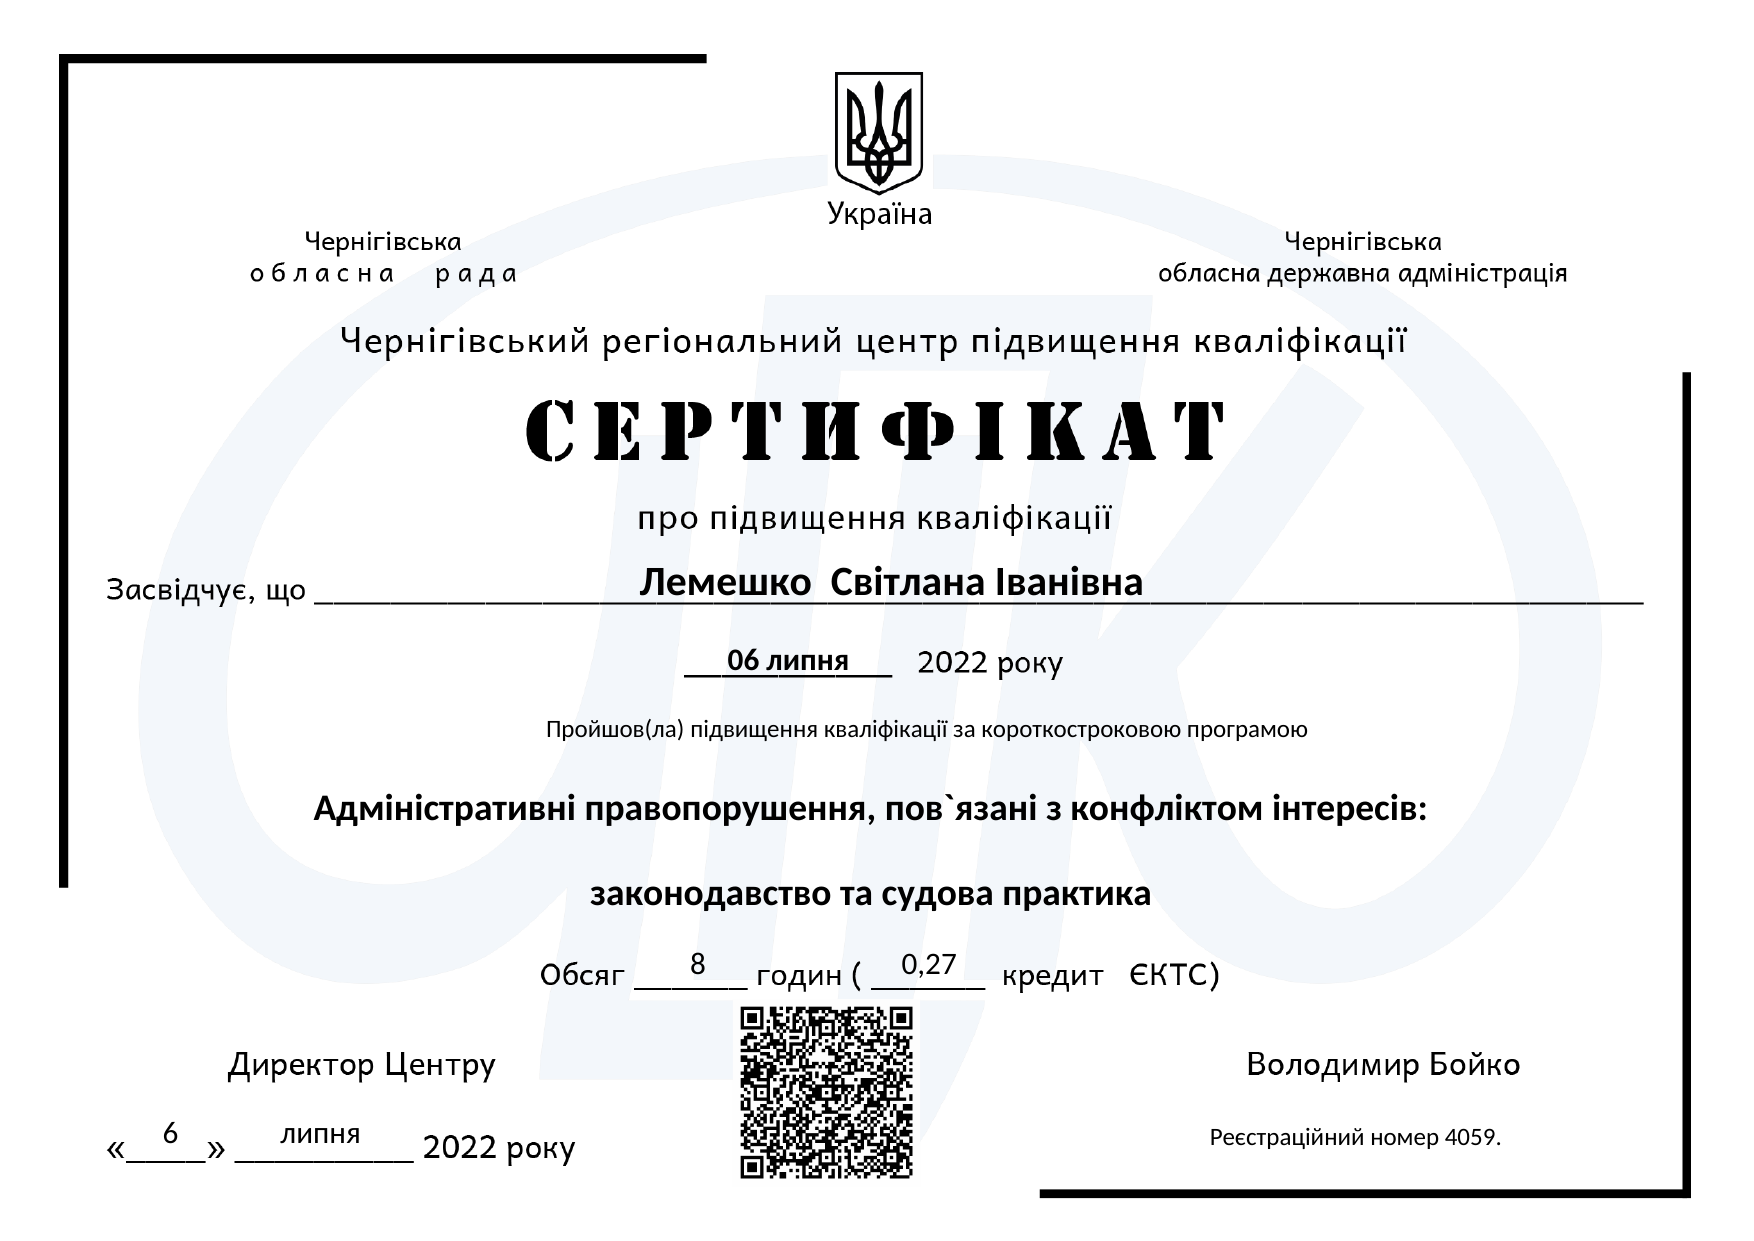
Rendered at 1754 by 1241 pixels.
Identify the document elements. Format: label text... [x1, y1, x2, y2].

text Пройшов(ла) підвищення кваліфікації за короткостроковою програмою [472, 714, 1754, 744]
text Реєстраційний номер 4059. [1166, 1121, 1754, 1151]
text Лемешко Світлана Іванівна [29, 555, 1754, 606]
picture [59, 606, 1691, 1205]
picture [59, 54, 1691, 555]
